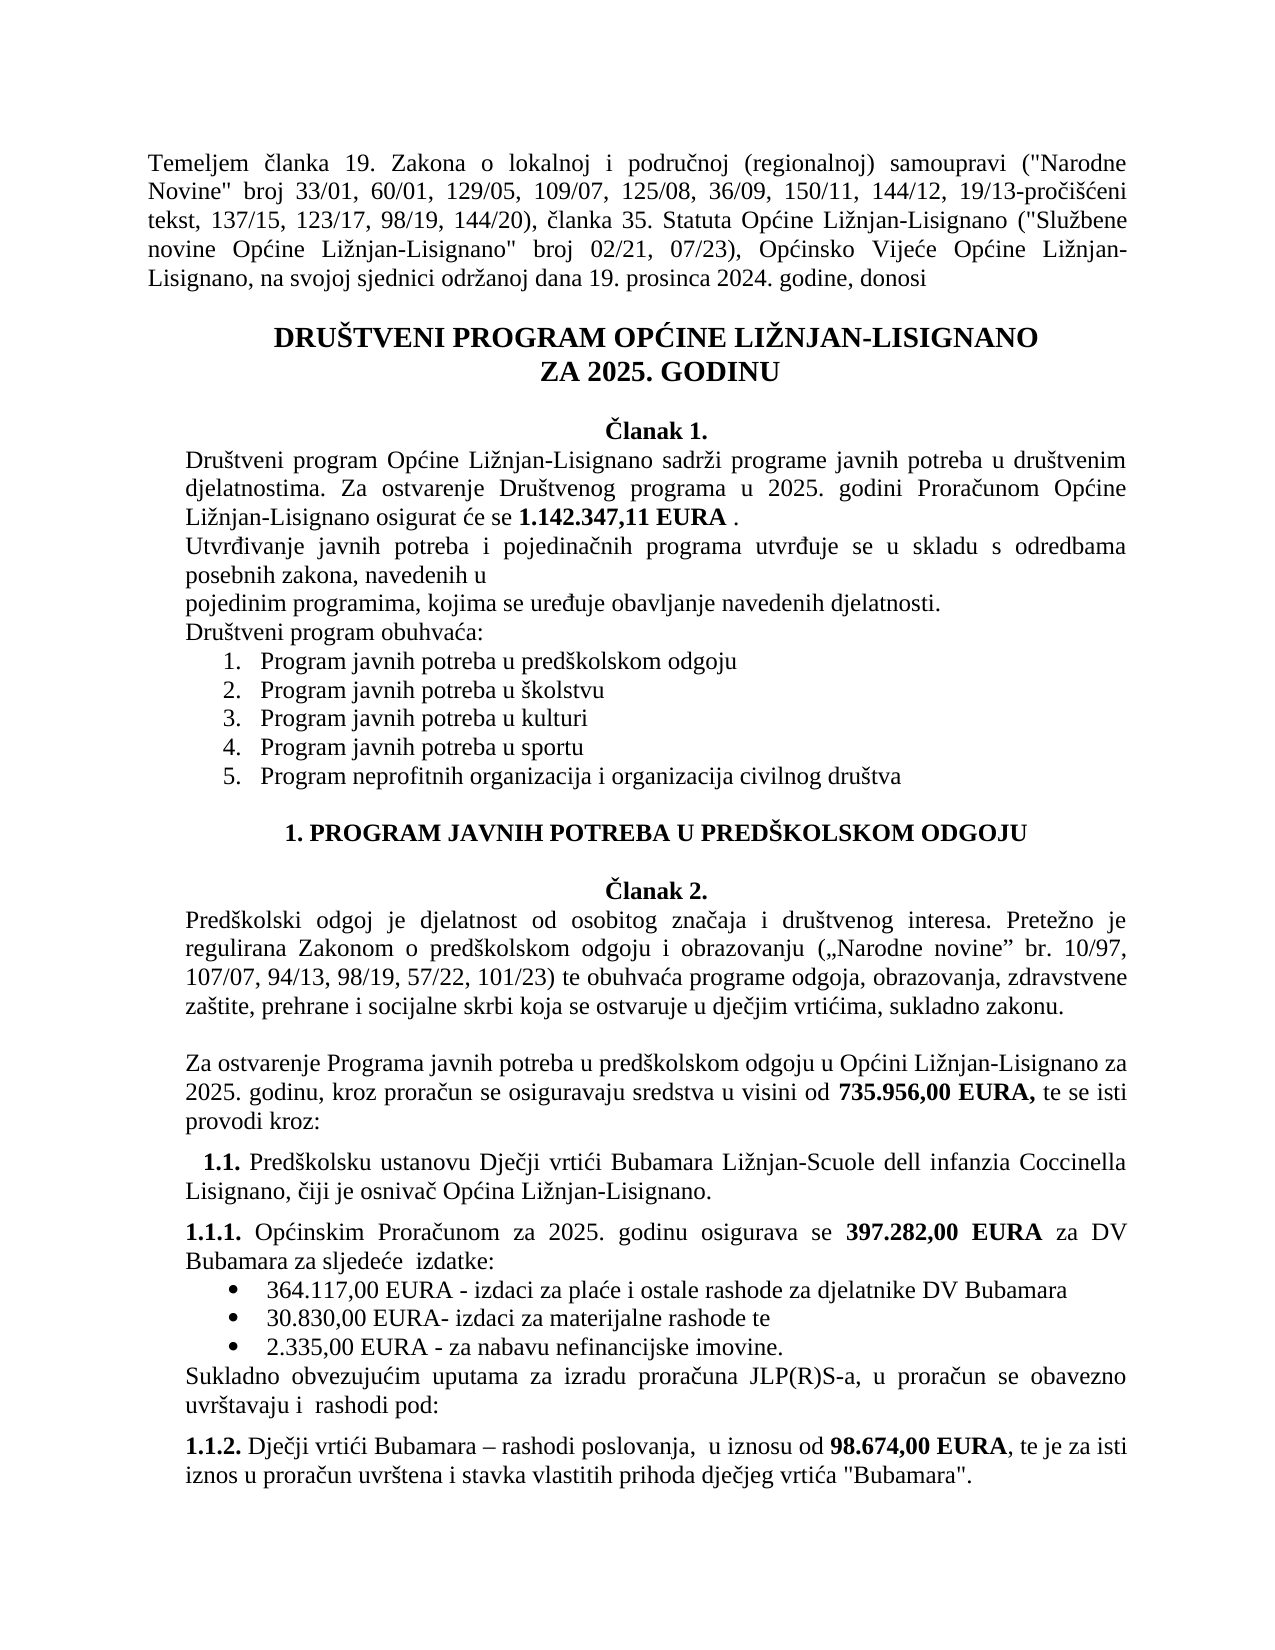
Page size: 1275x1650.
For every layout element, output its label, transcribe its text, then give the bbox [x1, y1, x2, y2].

list Program javnih potreba u školstvu [223, 675, 1127, 703]
text 1.1.1. Općinskim Proračunom za 2025. godinu osigurava se 397.282,00 EURA za DV Bubamara za sljedeće izdatke: [185, 1217, 1127, 1275]
text Sukladno obvezujućim uputama za izradu proračuna JLP(R)S-a, u proračun se obavezno uvrštavaju i rashodi pod: [185, 1361, 1127, 1418]
text Za ostvarenje Programa javnih potreba u predškolskom odgoju u Općini Ližnjan-Lisignano za 2025. godinu, kroz proračun se osiguravaju sredstva u visini od 735.956,00 EURA, te se isti provodi kroz: [185, 1048, 1127, 1135]
text Društveni program obuhvaća: [185, 617, 1127, 646]
list Program javnih potreba u predškolskom odgoju [223, 646, 1127, 675]
list Program javnih potreba u sportu [223, 732, 1127, 761]
list 364.117,00 EURA - izdaci za plaće i ostale rashode za djelatnike DV Bubamara [229, 1275, 1127, 1303]
text DRUŠTVENI PROGRAM OPĆINE LIŽNJAN-LISIGNANO [185, 320, 1127, 354]
list Program neprofitnih organizacija i organizacija civilnog društva [223, 761, 1127, 790]
text Društveni program Općine Ližnjan-Lisignano sadrži programe javnih potreba u društvenim djelatnostima. Za ostvarenje Društvenog programa u 2025. godini Proračunom Općine Ližnjan-Lisignano osigurat će se 1.142.347,11 EURA . [185, 445, 1127, 531]
list 30.830,00 EURA- izdaci za materijalne rashode te [229, 1303, 1127, 1332]
text pojedinim programima, kojima se uređuje obavljanje navedenih djelatnosti. [185, 588, 1127, 617]
text 1. PROGRAM JAVNIH POTREBA U PREDŠKOLSKOM ODGOJU [185, 818, 1127, 847]
list 2.335,00 EURA - za nabavu nefinancijske imovine. [229, 1332, 1127, 1361]
text Predškolski odgoj je djelatnost od osobitog značaja i društvenog interesa. Pretežno je regulirana Zakonom o predškolskom odgoju i obrazovanju („Narodne novine” br. 10/97, 107/07, 94/13, 98/19, 57/22, 101/23) te obuhvaća programe odgoja, obrazovanja, zdravstvene zaštite, prehrane i socijalne skrbi koja se ostvaruje u dječjim vrtićima, sukladno zakonu. [185, 905, 1127, 1020]
text Članak 1. [185, 416, 1127, 445]
text Utvrđivanje javnih potreba i pojedinačnih programa utvrđuje se u skladu s odredbama posebnih zakona, navedenih u [185, 531, 1127, 588]
text 1.1.2. Dječji vrtići Bubamara – rashodi poslovanja, u iznosu od 98.674,00 EURA, te je za isti iznos u proračun uvrštena i stavka vlastitih prihoda dječjeg vrtića "Bubamara". [185, 1431, 1127, 1488]
list Program javnih potreba u kulturi [223, 703, 1127, 732]
text 1.1. Predškolsku ustanovu Dječji vrtići Bubamara Ližnjan-Scuole dell infanzia Coccinella Lisignano, čiji je osnivač Općina Ližnjan-Lisignano. [185, 1147, 1127, 1205]
text Članak 2. [185, 876, 1127, 905]
text Temeljem članka 19. Zakona o lokalnoj i područnoj (regionalnoj) samoupravi ("Narodne Novine" broj 33/01, 60/01, 129/05, 109/07, 125/08, 36/09, 150/11, 144/12, 19/13-pročišćeni tekst, 137/15, 123/17, 98/19, 144/20), članka 35. Statuta Općine Ližnjan-Lisignano ("Službene novine Općine Ližnjan-Lisignano" broj 02/21, 07/23), Općinsko Vijeće Općine Ližnjan-Lisignano, na svojoj sjednici održanoj dana 19. prosinca 2024. godine, donosi [148, 148, 1127, 291]
text ZA 2025. GODINU [185, 354, 1127, 387]
